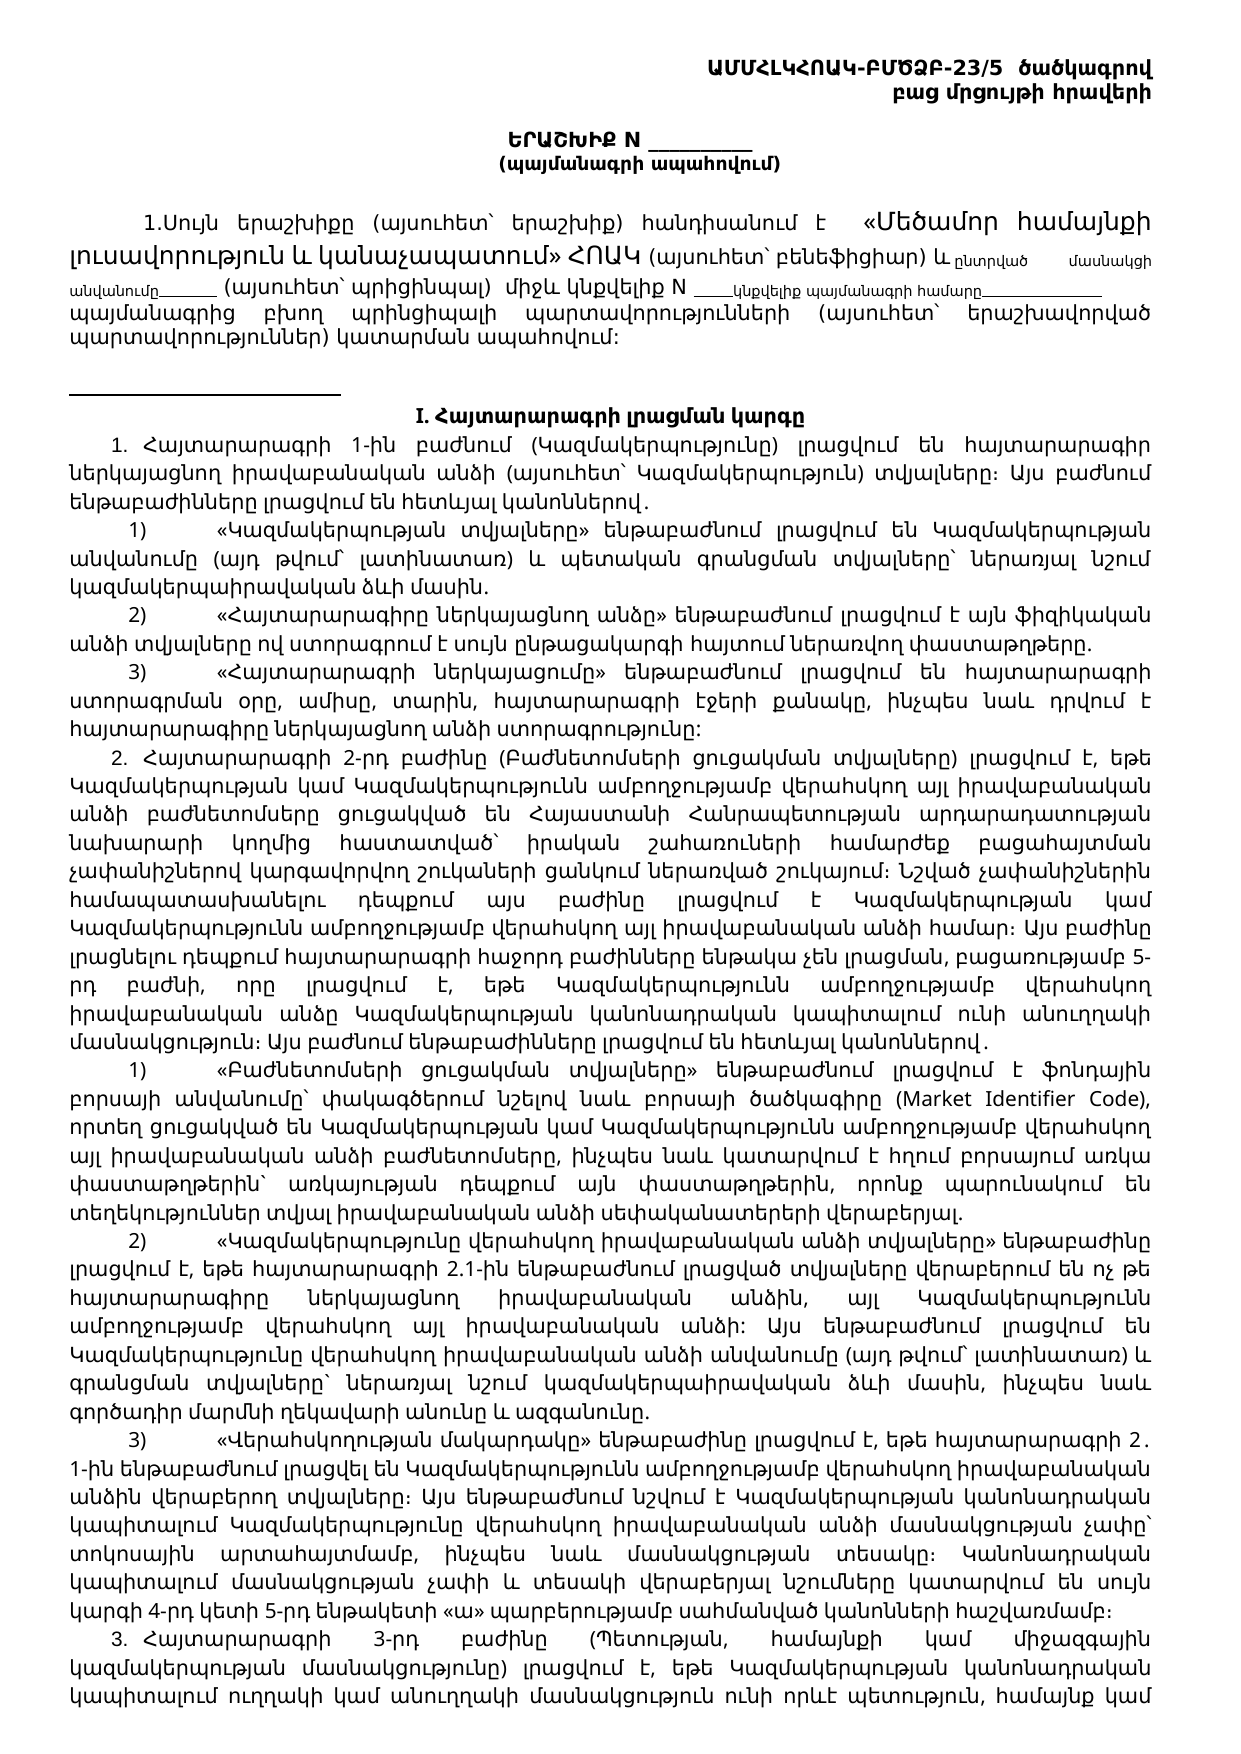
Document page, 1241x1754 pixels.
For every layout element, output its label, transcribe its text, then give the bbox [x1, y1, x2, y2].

text բաց մրցույթի հրավերի [69, 80, 1152, 104]
text 1.Սույն երաշխիքը (այսուհետ՝ երաշխիք) հանդիսանում է «Մեծամոր համայնքի լուսավորություն և կանաչապատում» ՀՈԱԿ (այսուհետ՝ բենեֆիցիար) և ընտրված մասնակցի անվանումը (այսուհետ՝ պրիցինպալ) միջև կնքվելիք N կնքվելիք պայմանագրի համարը պայմանագրից բխող պրինցիպալի պարտավորությունների (այսուհետ՝ երաշխավորված պարտավորություններ) կատարման ապահովում: [69, 203, 1152, 349]
text ԱՄՄՀԼԿՀՈԱԿ-ԲՄԾՁԲ-23/5 ծածկագրով [69, 56, 1152, 80]
text (պայմանագրի ապահովում) [69, 153, 1152, 174]
text ԵՐԱՇԽԻՔ N __________ [69, 128, 1152, 153]
